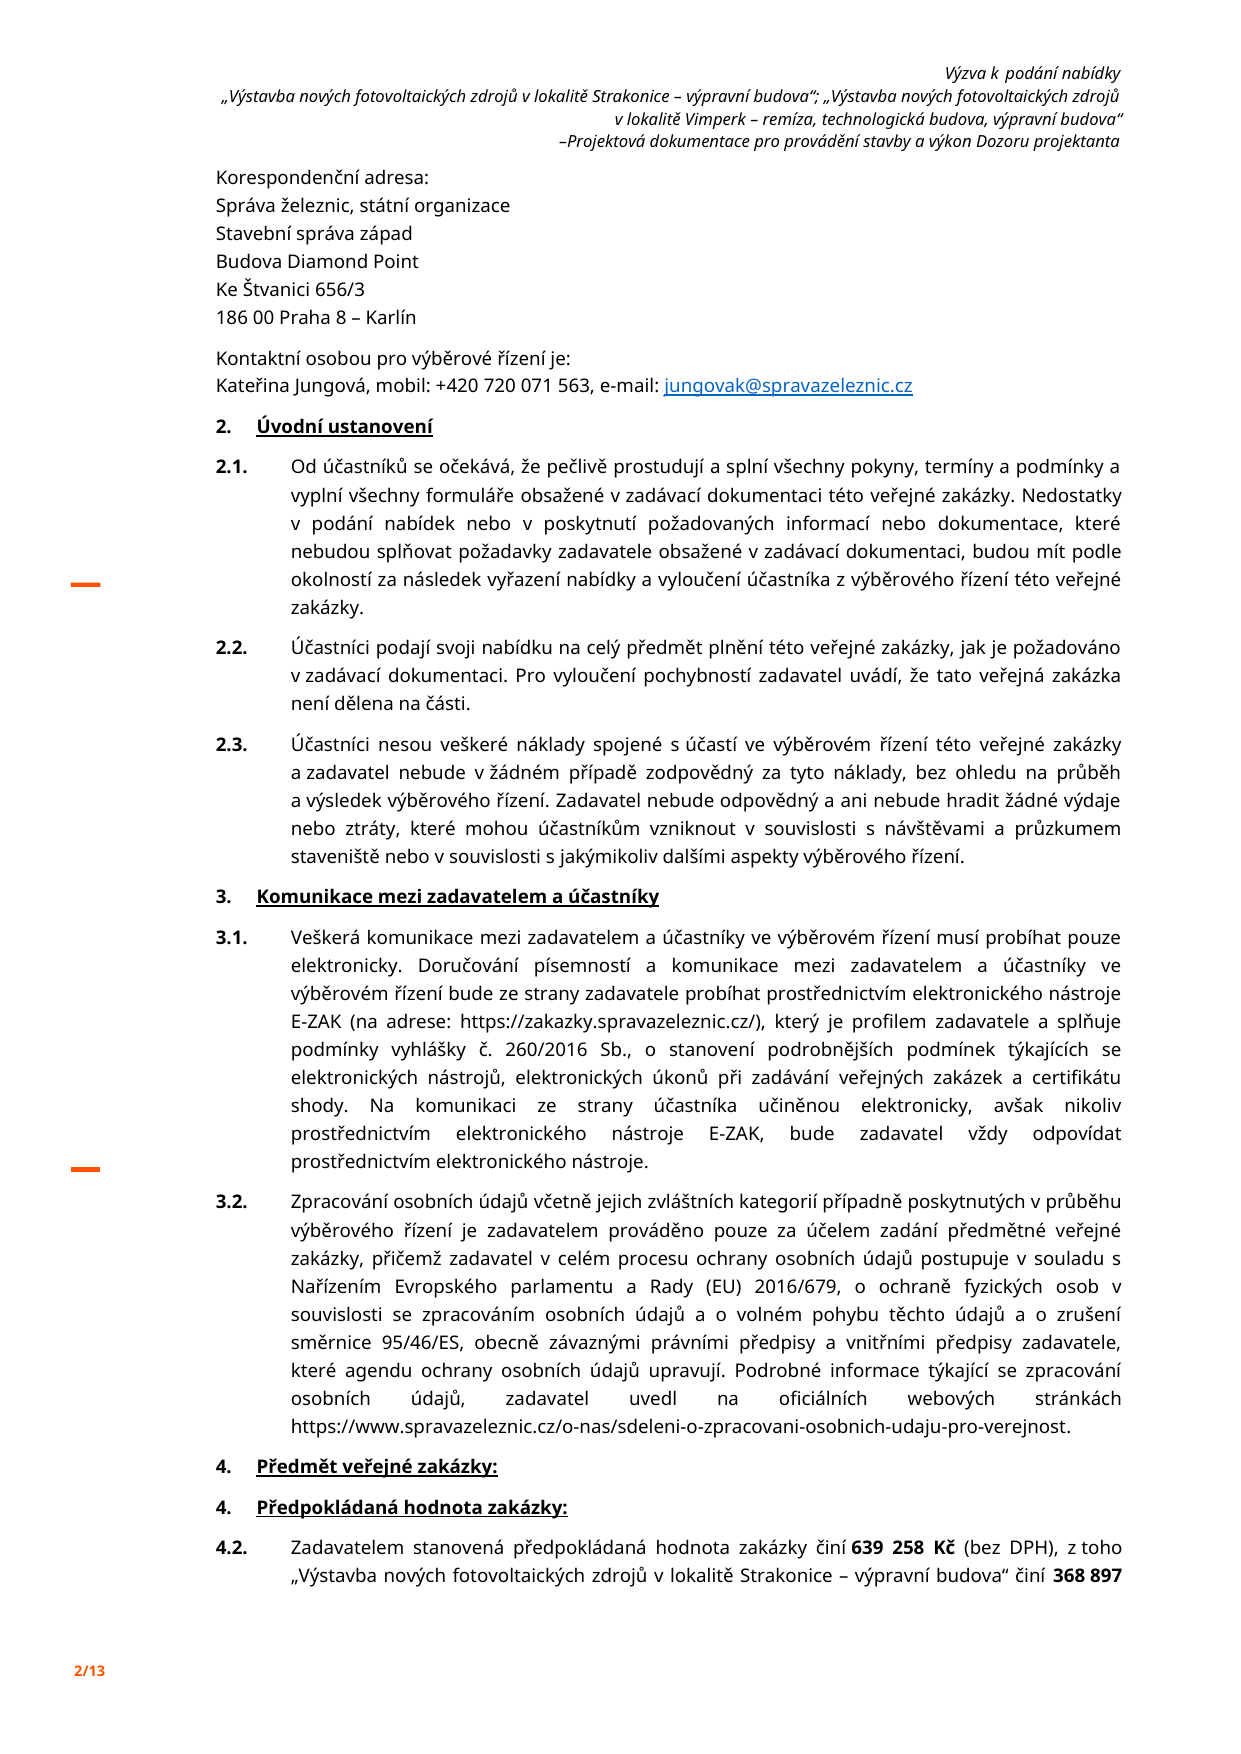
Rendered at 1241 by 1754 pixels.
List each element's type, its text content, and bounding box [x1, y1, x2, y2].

text Stavební správa západ [216, 220, 1122, 246]
list Předmět veřejné zakázky: [216, 1453, 1122, 1479]
text Správa železnic, státní organizace [216, 192, 1122, 218]
list Komunikace mezi zadavatelem a účastníky [216, 884, 1122, 909]
text 186 00 Praha 8 – Karlín [216, 304, 1122, 330]
text Budova Diamond Point [216, 248, 1122, 274]
list Účastníci podají svoji nabídku na celý předmět plnění této veřejné zakázky, jak je požadováno v zadávací dokumentaci. Pro vyloučení pochybností zadavatel uvádí, že tato veřejná zakázka není dělena na části. [216, 634, 1122, 716]
text Ke Štvanici 656/3 [216, 276, 1122, 302]
list Předpokládaná hodnota zakázky: [216, 1494, 1122, 1519]
list Úvodní ustanovení [216, 413, 1122, 439]
text Korespondenční adresa: [216, 164, 1122, 190]
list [216, 1534, 1122, 1588]
text Kateřina Jungová, mobil: +420 720 071 563, e-mail: jungovak@spravazeleznic.cz [216, 373, 1122, 398]
list Veškerá komunikace mezi zadavatelem a účastníky ve výběrovém řízení musí probíhat pouze elektronicky. Doručování písemností a komunikace mezi zadavatelem a účastníky ve výběrovém řízení bude ze strany zadavatele probíhat prostřednictvím elektronického nástroje E-ZAK (na adrese: https://zakazky.spravazeleznic.cz/), který je profilem zadavatele a splňuje podmínky vyhlášky č. 260/2016 Sb., o stanovení podrobnějších podmínek týkajících se elektronických nástrojů, elektronických úkonů při zadávání veřejných zakázek a certifikátu shody. Na komunikaci ze strany účastníka učiněnou elektronicky, avšak nikoliv prostřednictvím elektronického nástroje E-ZAK, bude zadavatel vždy odpovídat prostřednictvím elektronického nástroje. [216, 924, 1122, 1174]
list Účastníci nesou veškeré náklady spojené s účastí ve výběrovém řízení této veřejné zakázky a zadavatel nebude v žádném případě zodpovědný za tyto náklady, bez ohledu na průběh a výsledek výběrového řízení. Zadavatel nebude odpovědný a ani nebude hradit žádné výdaje nebo ztráty, které mohou účastníkům vzniknout v souvislosti s návštěvami a průzkumem staveniště nebo v souvislosti s jakýmikoliv dalšími aspekty výběrového řízení. [216, 731, 1122, 869]
list Od účastníků se očekává, že pečlivě prostudují a splní všechny pokyny, termíny a podmínky a vyplní všechny formuláře obsažené v zadávací dokumentaci této veřejné zakázky. Nedostatky v podání nabídek nebo v poskytnutí požadovaných informací nebo dokumentace, které nebudou splňovat požadavky zadavatele obsažené v zadávací dokumentaci, budou mít podle okolností za následek vyřazení nabídky a vyloučení účastníka z výběrového řízení této veřejné zakázky. [216, 454, 1122, 619]
text Kontaktní osobou pro výběrové řízení je: [216, 345, 1122, 370]
list Zpracování osobních údajů včetně jejich zvláštních kategorií případně poskytnutých v průběhu výběrového řízení je zadavatelem prováděno pouze za účelem zadání předmětné veřejné zakázky, přičemž zadavatel v celém procesu ochrany osobních údajů postupuje v souladu s Nařízením Evropského parlamentu a Rady (EU) 2016/679, o ochraně fyzických osob v souvislosti se zpracováním osobních údajů a o volném pohybu těchto údajů a o zrušení směrnice 95/46/ES, obecně závaznými právními předpisy a vnitřními předpisy zadavatele, které agendu ochrany osobních údajů upravují. Podrobné informace týkající se zpracování osobních údajů, zadavatel uvedl na oficiálních webových stránkách https://www.spravazeleznic.cz/o-nas/sdeleni-o-zpracovani-osobnich-udaju-pro-verejnost. [216, 1189, 1122, 1438]
